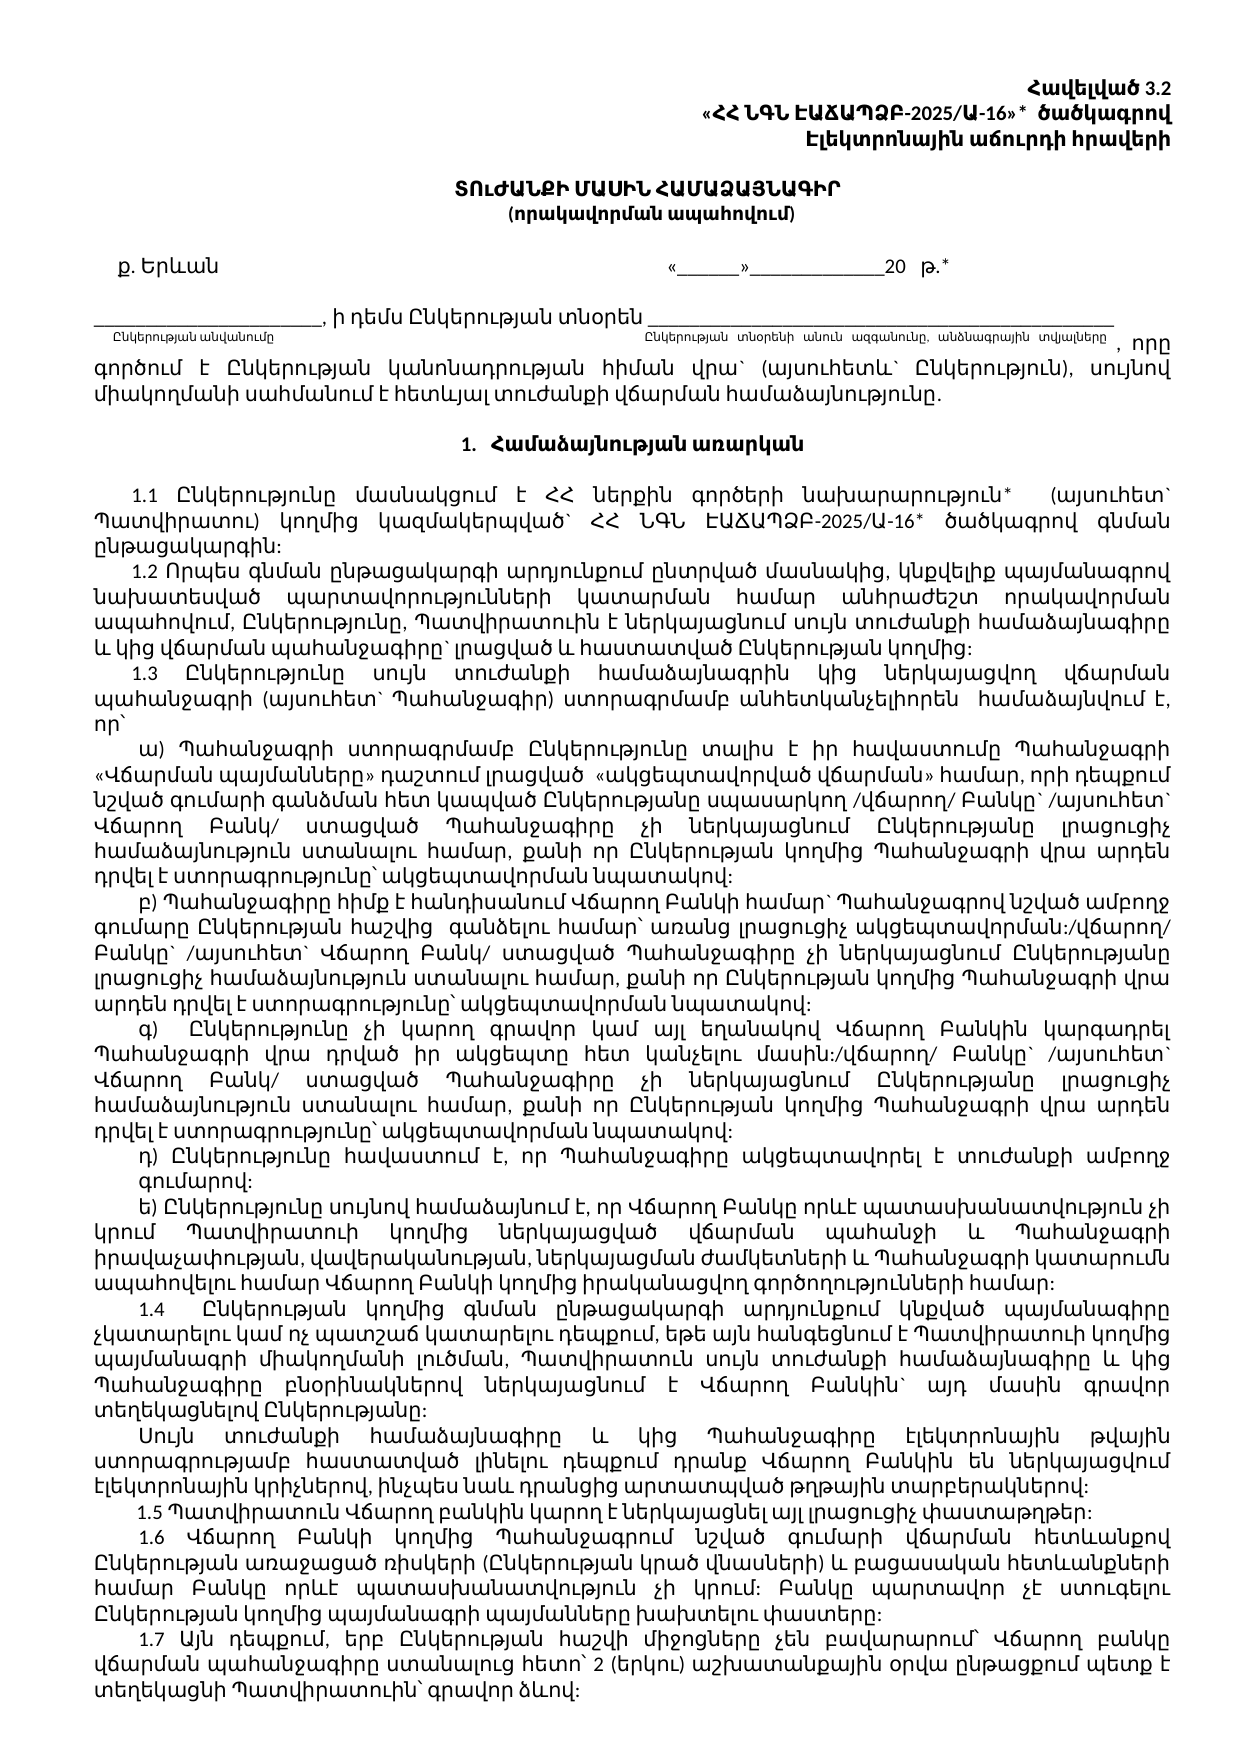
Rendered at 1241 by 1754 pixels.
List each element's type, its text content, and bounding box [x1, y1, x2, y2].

text 1.4 Ընկերության կողմից գնման ընթացակարգի արդյունքում կնքված պայմանագիրը չկատարելու կամ ոչ պատշաճ կատարելու դեպքում, եթե այն հանգեցնում է Պատվիրատուի կողմից պայմանագրի միակողմանի լուծման, Պատվիրատուն սույն տուժանքի համաձայնագիրը և կից Պահանջագիրը բնօրինակներով ներկայացնում է Վճարող Բանկին` այդ մասին գրավոր տեղեկացնելով Ընկերությանը: [94, 1296, 1171, 1423]
text 1.7 Այն դեպքում, երբ Ընկերության հաշվի միջոցները չեն բավարարում՝ Վճարող բանկը վճարման պահանջագիրը ստանալուց հետո՝ 2 (երկու) աշխատանքային օրվա ընթացքում պետք է տեղեկացնի Պատվիրատուին՝ գրավոր ձևով: [94, 1626, 1171, 1702]
text բ) Պահանջագիրը հիմք է հանդիսանում Վճարող Բանկի համար` Պահանջագրով նշված ամբողջ գումարը Ընկերության հաշվից գանձելու համար՝ առանց լրացուցիչ ակցեպտավորման:/վճարող/ Բանկը` /այսուհետ` Վճարող Բանկ/ ստացված Պահանջագիրը չի ներկայացնում Ընկերությանը լրացուցիչ համաձայնություն ստանալու համար, քանի որ Ընկերության կողմից Պահանջագրի վրա արդեն դրվել է ստորագրությունը՝ ակցեպտավորման նպատակով: [94, 889, 1171, 1016]
text դ) Ընկերությունը հավաստում է, որ Պահանջագիրը ակցեպտավորել է տուժանքի ամբողջ գումարով: [138, 1143, 1171, 1194]
text ե) Ընկերությունը սույնով համաձայնում է, որ Վճարող Բանկը որևէ պատասխանատվություն չի կրում Պատվիրատուի կողմից ներկայացված վճարման պահանջի և Պահանջագրի իրավաչափության, վավերականության, ներկայացման ժամկետների և Պահանջագրի կատարումն ապահովելու համար Վճարող Բանկի կողմից իրականացվող գործողությունների համար: [94, 1194, 1171, 1296]
text ք. Երևան «______»_____________20 թ.* [94, 254, 1171, 279]
text 1.5 Պատվիրատուն Վճարող բանկին կարող է ներկայացնել այլ լրացուցիչ փաստաթղթեր: [94, 1499, 1171, 1524]
text Ընկերության անվանումը Ընկերության տնօրենի անուն ազգանունը, անձնագրային տվյալները , որը գործում է Ընկերության կանոնադրության հիման վրա` (այսուհետև` Ընկերություն), սույնով միակողմանի սահմանում է հետևյալ տուժանքի վճարման համաձայնությունը. [94, 330, 1171, 406]
text գ) Ընկերությունը չի կարող գրավոր կամ այլ եղանակով Վճարող Բանկին կարգադրել Պահանջագրի վրա դրված իր ակցեպտը հետ կանչելու մասին:/վճարող/ Բանկը` /այսուհետ` Վճարող Բանկ/ ստացված Պահանջագիրը չի ներկայացնում Ընկերությանը լրացուցիչ համաձայնություն ստանալու համար, քանի որ Ընկերության կողմից Պահանջագրի վրա արդեն դրվել է ստորագրությունը՝ ակցեպտավորման նպատակով: [94, 1016, 1171, 1143]
text 1. Համաձայնության առարկան [94, 432, 1171, 457]
text Սույն տուժանքի համաձայնագիրը և կից Պահանջագիրը էլեկտրոնային թվային ստորագրությամբ հաստատված լինելու դեպքում դրանք Վճարող Բանկին են ներկայացվում էլեկտրոնային կրիչներով, ինչպես նաև դրանցից արտատպված թղթային տարբերակներով: [94, 1423, 1171, 1499]
text 1.2 Որպես գնման ընթացակարգի արդյունքում ընտրված մասնակից, կնքվելիք պայմանագրով նախատեսված պարտավորությունների կատարման համար անհրաժեշտ որակավորման ապահովում, Ընկերությունը, Պատվիրատուին է ներկայացնում սույն տուժանքի համաձայնագիրը և կից վճարման պահանջագիրը` լրացված և հաստատված Ընկերության կողմից: [94, 559, 1171, 660]
text «ՀՀ ՆԳՆ ԷԱՃԱՊՁԲ-2025/Ա-16»* ծածկագրով [94, 100, 1171, 126]
text 1.1 Ընկերությունը մասնակցում է ՀՀ ներքին գործերի նախարարություն* (այսուհետ` Պատվիրատու) կողմից կազմակերպված` ՀՀ ՆԳՆ ԷԱՃԱՊՁԲ-2025/Ա-16* ծածկագրով գնման ընթացակարգին: [94, 482, 1171, 559]
text ա) Պահանջագրի ստորագրմամբ Ընկերությունը տալիս է իր հավաստումը Պահանջագրի «Վճարման պայմանները» դաշտում լրացված «ակցեպտավորված վճարման» համար, որի դեպքում նշված գումարի գանձման հետ կապված Ընկերությանը սպասարկող /վճարող/ Բանկը` /այսուհետ` Վճարող Բանկ/ ստացված Պահանջագիրը չի ներկայացնում Ընկերությանը լրացուցիչ համաձայնություն ստանալու համար, քանի որ Ընկերության կողմից Պահանջագրի վրա արդեն դրվել է ստորագրությունը՝ ակցեպտավորման նպատակով: [94, 737, 1171, 889]
text ______________________, ի դեմս Ընկերության տնօրեն _____________________________________________ [94, 304, 1171, 330]
text 1.3 Ընկերությունը սույն տուժանքի համաձայնագրին կից ներկայացվող վճարման պահանջագրի (այսուհետ` Պահանջագիր) ստորագրմամբ անհետկանչելիորեն համաձայնվում է, որ՝ [94, 660, 1171, 737]
text (որակավորման ապահովում) [94, 202, 1171, 225]
text ՏՈւԺԱՆՔԻ ՄԱՍԻՆ ՀԱՄԱՁԱՅՆԱԳԻՐ [94, 177, 1171, 202]
text Էլեկտրոնային աճուրդի հրավերի [94, 126, 1171, 151]
text 1.6 Վճարող Բանկի կողմից Պահանջագրում նշված գումարի վճարման հետևանքով Ընկերության առաջացած ռիսկերի (Ընկերության կրած վնասների) և բացասական հետևանքների համար Բանկը որևէ պատասխանատվություն չի կրում: Բանկը պարտավոր չէ ստուգելու Ընկերության կողմից պայմանագրի պայմանները խախտելու փաստերը: [94, 1524, 1171, 1626]
text Հավելված 3.2 [94, 75, 1171, 100]
